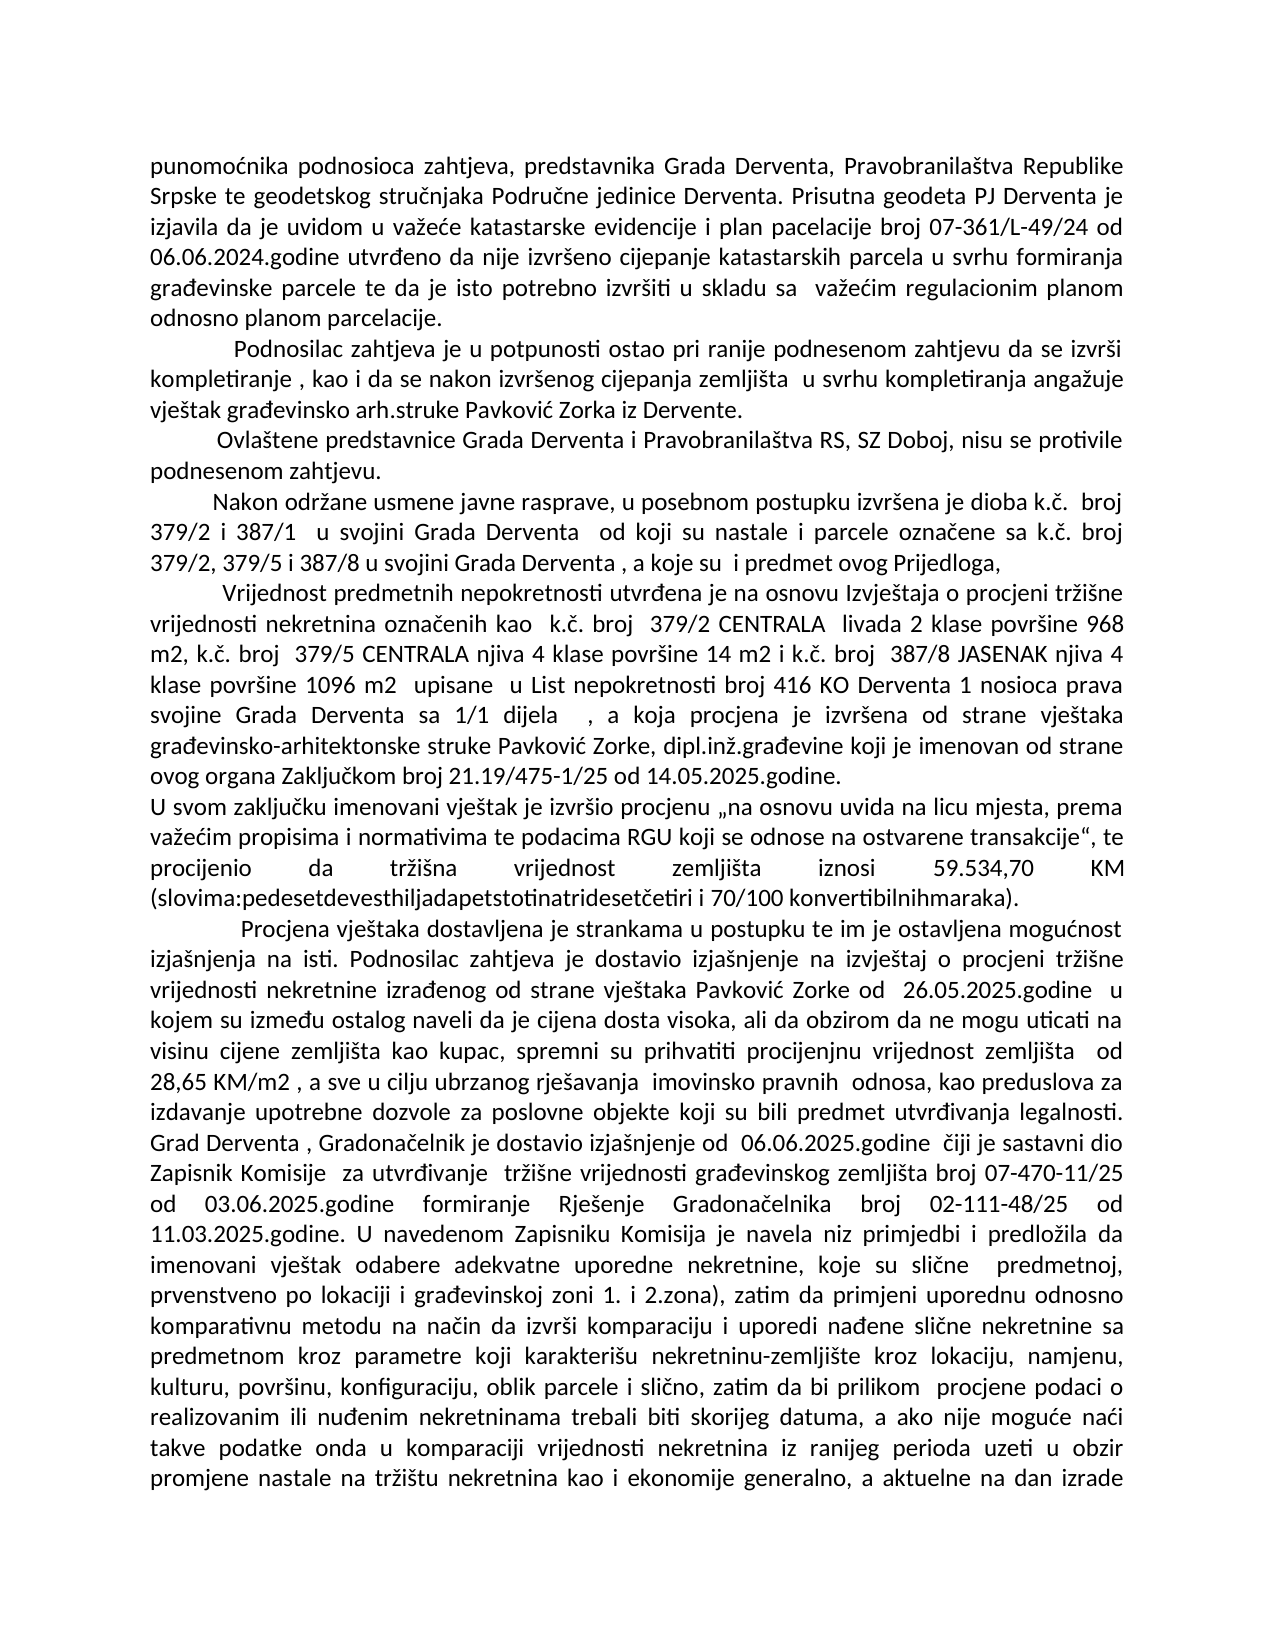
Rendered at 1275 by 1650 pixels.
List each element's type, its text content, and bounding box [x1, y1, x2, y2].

text Podnosilac zahtjeva je u potpunosti ostao pri ranije podnesenom zahtjevu da se izvrši kompletiranje , kao i da se nakon izvršenog cijepanja zemljišta u svrhu kompletiranja angažuje vještak građevinsko arh.struke Pavković Zorka iz Dervente. [150, 333, 1125, 425]
text U svom zaključku imenovani vještak je izvršio procjenu „na osnovu uvida na licu mjesta, prema važećim propisima i normativima te podacima RGU koji se odnose na ostvarene transakcije“, te procijenio da tržišna vrijednost zemljišta iznosi 59.534,70 KM (slovima:pedesetdevesthiljadapetstotinatridesetčetiri i 70/100 konvertibilnihmaraka). [150, 791, 1125, 913]
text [150, 913, 1125, 1493]
text Nakon održane usmene javne rasprave, u posebnom postupku izvršena je dioba k.č. broj 379/2 i 387/1 u svojini Grada Derventa od koji su nastale i parcele označene sa k.č. broj 379/2, 379/5 i 387/8 u svojini Grada Derventa , a koje su i predmet ovog Prijedloga, [150, 486, 1125, 577]
text Vrijednost predmetnih nepokretnosti utvrđena je na osnovu Izvještaja o procjeni tržišne vrijednosti nekretnina označenih kao k.č. broj 379/2 CENTRALA livada 2 klase površine 968 m2, k.č. broj 379/5 CENTRALA njiva 4 klase površine 14 m2 i k.č. broj 387/8 JASENAK njiva 4 klase površine 1096 m2 upisane u List nepokretnosti broj 416 KO Derventa 1 nosioca prava svojine Grada Derventa sa 1/1 dijela , a koja procjena je izvršena od strane vještaka građevinsko-arhitektonske struke Pavković Zorke, dipl.inž.građevine koji je imenovan od strane ovog organa Zaključkom broj 21.19/475-1/25 od 14.05.2025.godine. [150, 577, 1125, 791]
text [150, 150, 1125, 333]
text Ovlaštene predstavnice Grada Derventa i Pravobranilaštva RS, SZ Doboj, nisu se protivile podnesenom zahtjevu. [150, 425, 1125, 486]
